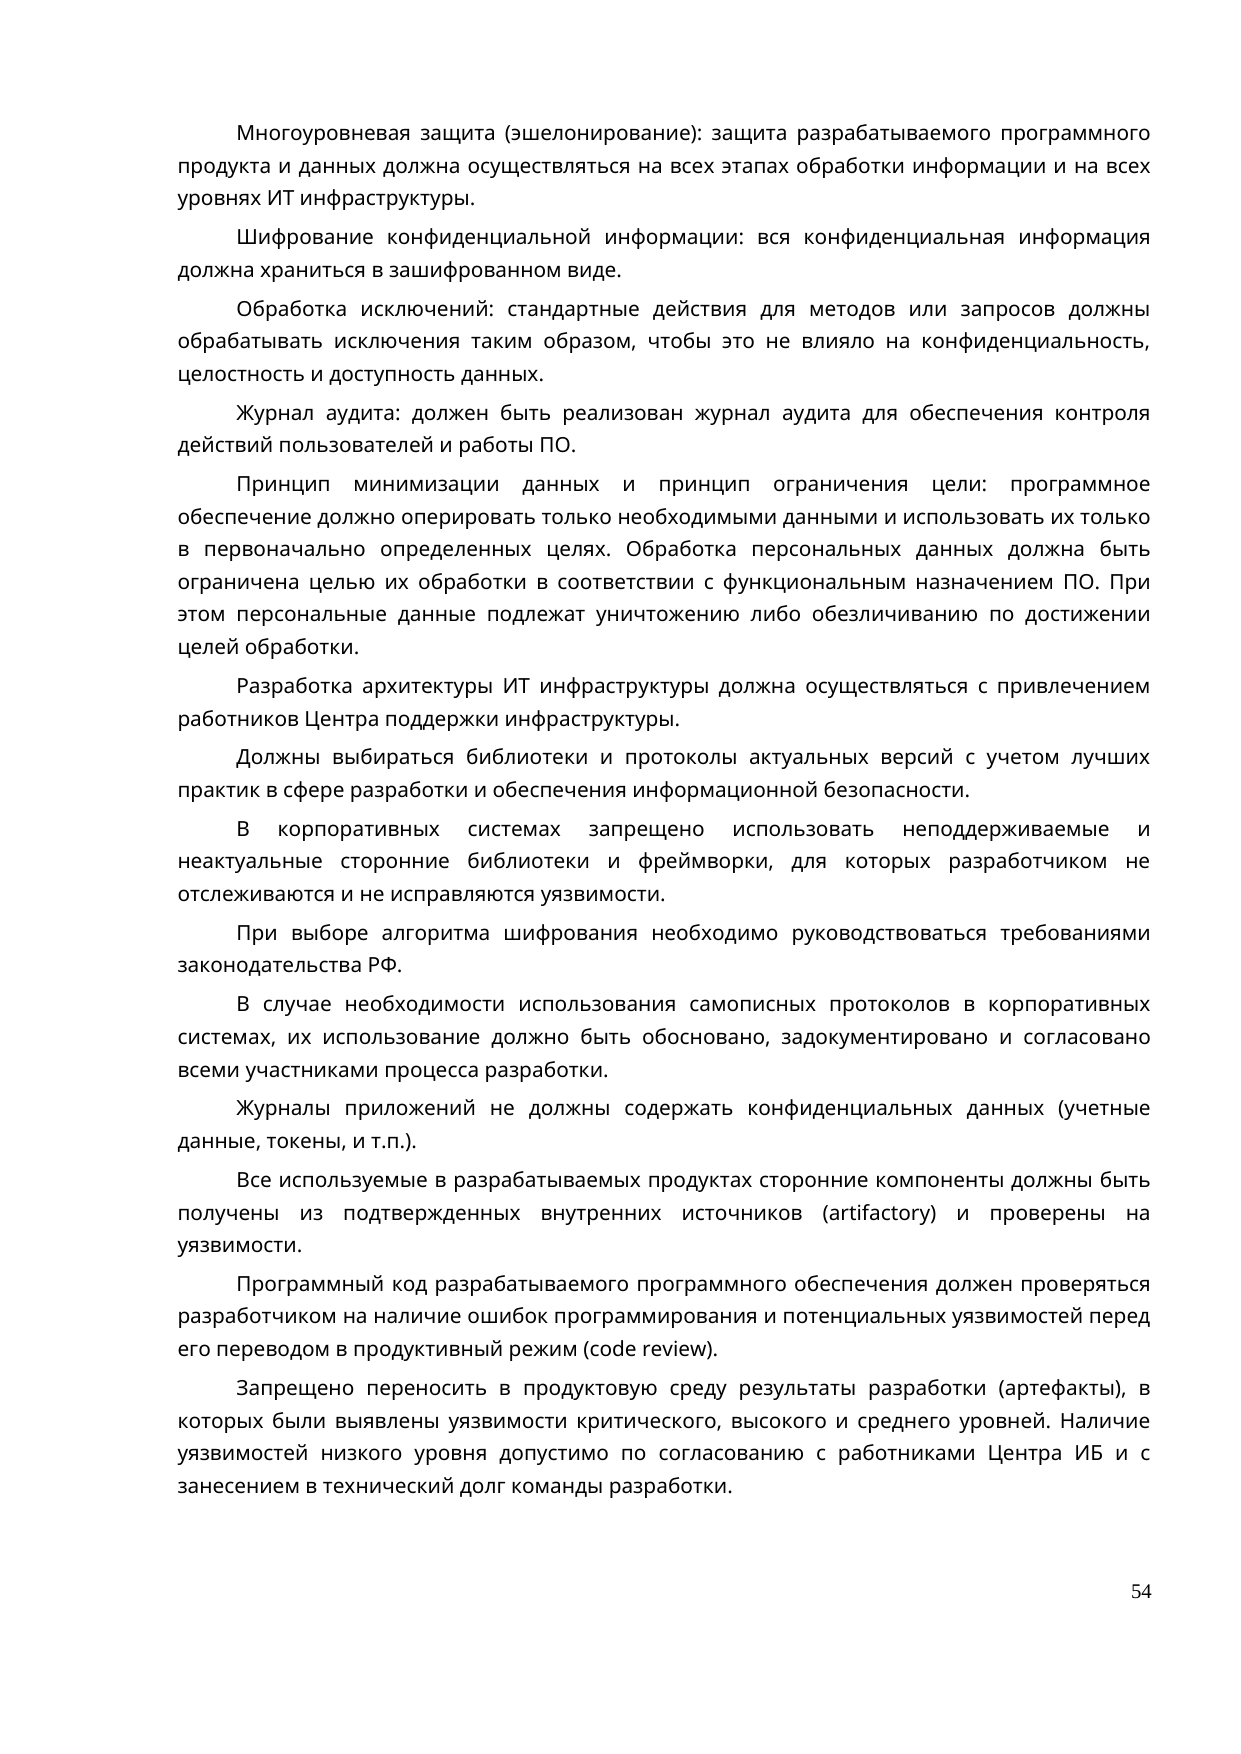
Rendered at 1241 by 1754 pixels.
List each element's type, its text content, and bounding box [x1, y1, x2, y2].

list В случае необходимости использования самописных протоколов в корпоративных системах, их использование должно быть обосновано, задокументировано и согласовано всеми участниками процесса разработки. [177, 989, 1152, 1083]
list Обработка исключений: стандартные действия для методов или запросов должны обрабатывать исключения таким образом, чтобы это не влияло на конфиденциальность, целостность и доступность данных. [177, 294, 1152, 387]
list При выборе алгоритма шифрования необходимо руководствоваться требованиями законодательства РФ. [177, 918, 1152, 979]
list Программный код разрабатываемого программного обеспечения должен проверяться разработчиком на наличие ошибок программирования и потенциальных уязвимостей перед его переводом в продуктивный режим (code review). [177, 1269, 1152, 1363]
list Шифрование конфиденциальной информации: вся конфиденциальная информация должна храниться в зашифрованном виде. [177, 222, 1152, 283]
list Принцип минимизации данных и принцип ограничения цели: программное обеспечение должно оперировать только необходимыми данными и использовать их только в первоначально определенных целях. Обработка персональных данных должна быть ограничена целью их обработки в соответствии с функциональным назначением ПО. При этом персональные данные подлежат уничтожению либо обезличиванию по достижении целей обработки. [177, 469, 1152, 661]
list В корпоративных системах запрещено использовать неподдерживаемые и неактуальные сторонние библиотеки и фреймворки, для которых разработчиком не отслеживаются и не исправляются уязвимости. [177, 814, 1152, 908]
list Разработка архитектуры ИТ инфраструктуры должна осуществляться с привлечением работников Центра поддержки инфраструктуры. [177, 671, 1152, 732]
list Запрещено переносить в продуктовую среду результаты разработки (артефакты), в которых были выявлены уязвимости критического, высокого и среднего уровней. Наличие уязвимостей низкого уровня допустимо по согласованию с работниками Центра ИБ и с занесением в технический долг команды разработки. [177, 1373, 1152, 1499]
list Журнал аудита: должен быть реализован журнал аудита для обеспечения контроля действий пользователей и работы ПО. [177, 398, 1152, 459]
list Все используемые в разрабатываемых продуктах сторонние компоненты должны быть получены из подтвержденных внутренних источников (artifactory) и проверены на уязвимости. [177, 1165, 1152, 1259]
list Многоуровневая защита (эшелонирование): защита разрабатываемого программного продукта и данных должна осуществляться на всех этапах обработки информации и на всех уровнях ИТ инфраструктуры. [177, 118, 1152, 212]
list Должны выбираться библиотеки и протоколы актуальных версий с учетом лучших практик в сфере разработки и обеспечения информационной безопасности. [177, 742, 1152, 803]
list Журналы приложений не должны содержать конфиденциальных данных (учетные данные, токены, и т.п.). [177, 1093, 1152, 1154]
